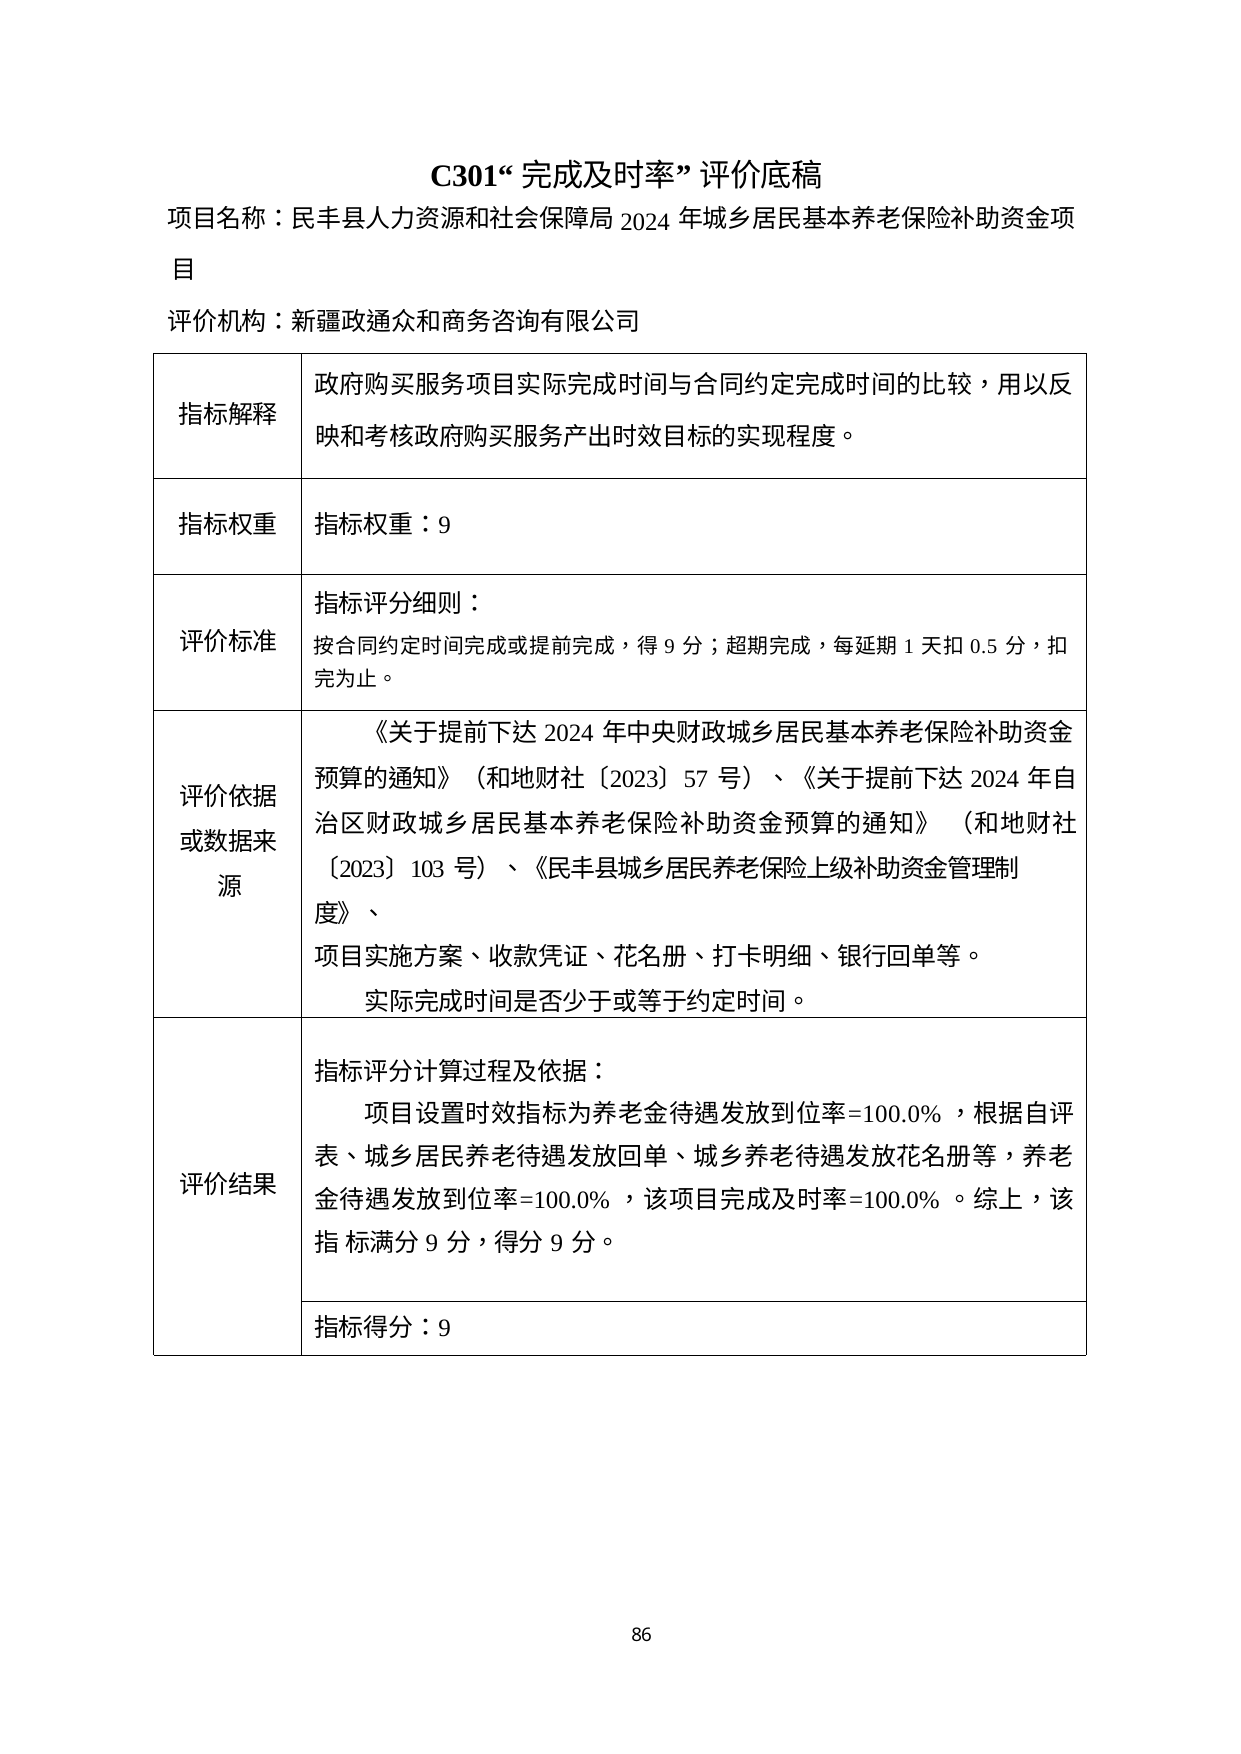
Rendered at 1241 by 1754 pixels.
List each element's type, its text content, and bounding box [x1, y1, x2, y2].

table_cell 评价依据 或数据来 源 [154, 711, 301, 1017]
table_cell 指标评分计算过程及依据： 项目设置时效指标为养老金待遇发放到位率=100.0% ，根据自评 表、城乡居民养老待遇发放回单、城乡养老待遇发放花名册等，养老 金待遇发放到位率=100.0% ，该项目完成及时率=100.0% 。综上，该指 标满分 9 分，得分 9 分。 [302, 1018, 1086, 1301]
text 项目名称：民丰县人力资源和社会保障局 2024 年城乡居民基本养老保险补助资金项 [167, 210, 1087, 253]
table_cell 指标评分细则： 按合同约定时间完成或提前完成，得 9 分；超期完成，每延期 1 天扣 0.5 分，扣 完为止。 [302, 575, 1086, 710]
table_cell 指标得分：9 [302, 1302, 1086, 1354]
table_cell 指标权重 [154, 479, 301, 574]
table_cell 评价标准 [154, 575, 301, 710]
table_header 政府购买服务项目实际完成时间与合同约定完成时间的比较，用以反 映和考核政府购买服务产出时效目标的实现程度。 [302, 354, 1086, 478]
text C301“ 完成及时率” 评价底稿 [430, 155, 1087, 194]
table_cell 《关于提前下达 2024 年中央财政城乡居民基本养老保险补助资金 预算的通知》（和地财社〔2023〕57 号）、《关于提前下达 2024 年自 治区财政城乡居民基本养老保险补助资金预算的通知》 （和地财社 〔2023〕103 号）、《民丰县城乡居民养老保险上级补助资金管理制度》、 项目实施方案、收款凭证、花名册、打卡明细、银行回单等。 实际完成时间是否少于或等于约定时间。 [302, 711, 1086, 1017]
text 评价机构：新疆政通众和商务咨询有限公司 [167, 305, 1087, 336]
text 目 [171, 253, 1087, 285]
table_header 指标解释 [154, 354, 301, 478]
table_cell 指标权重：9 [302, 479, 1086, 574]
table_cell 评价结果 [154, 1018, 301, 1354]
